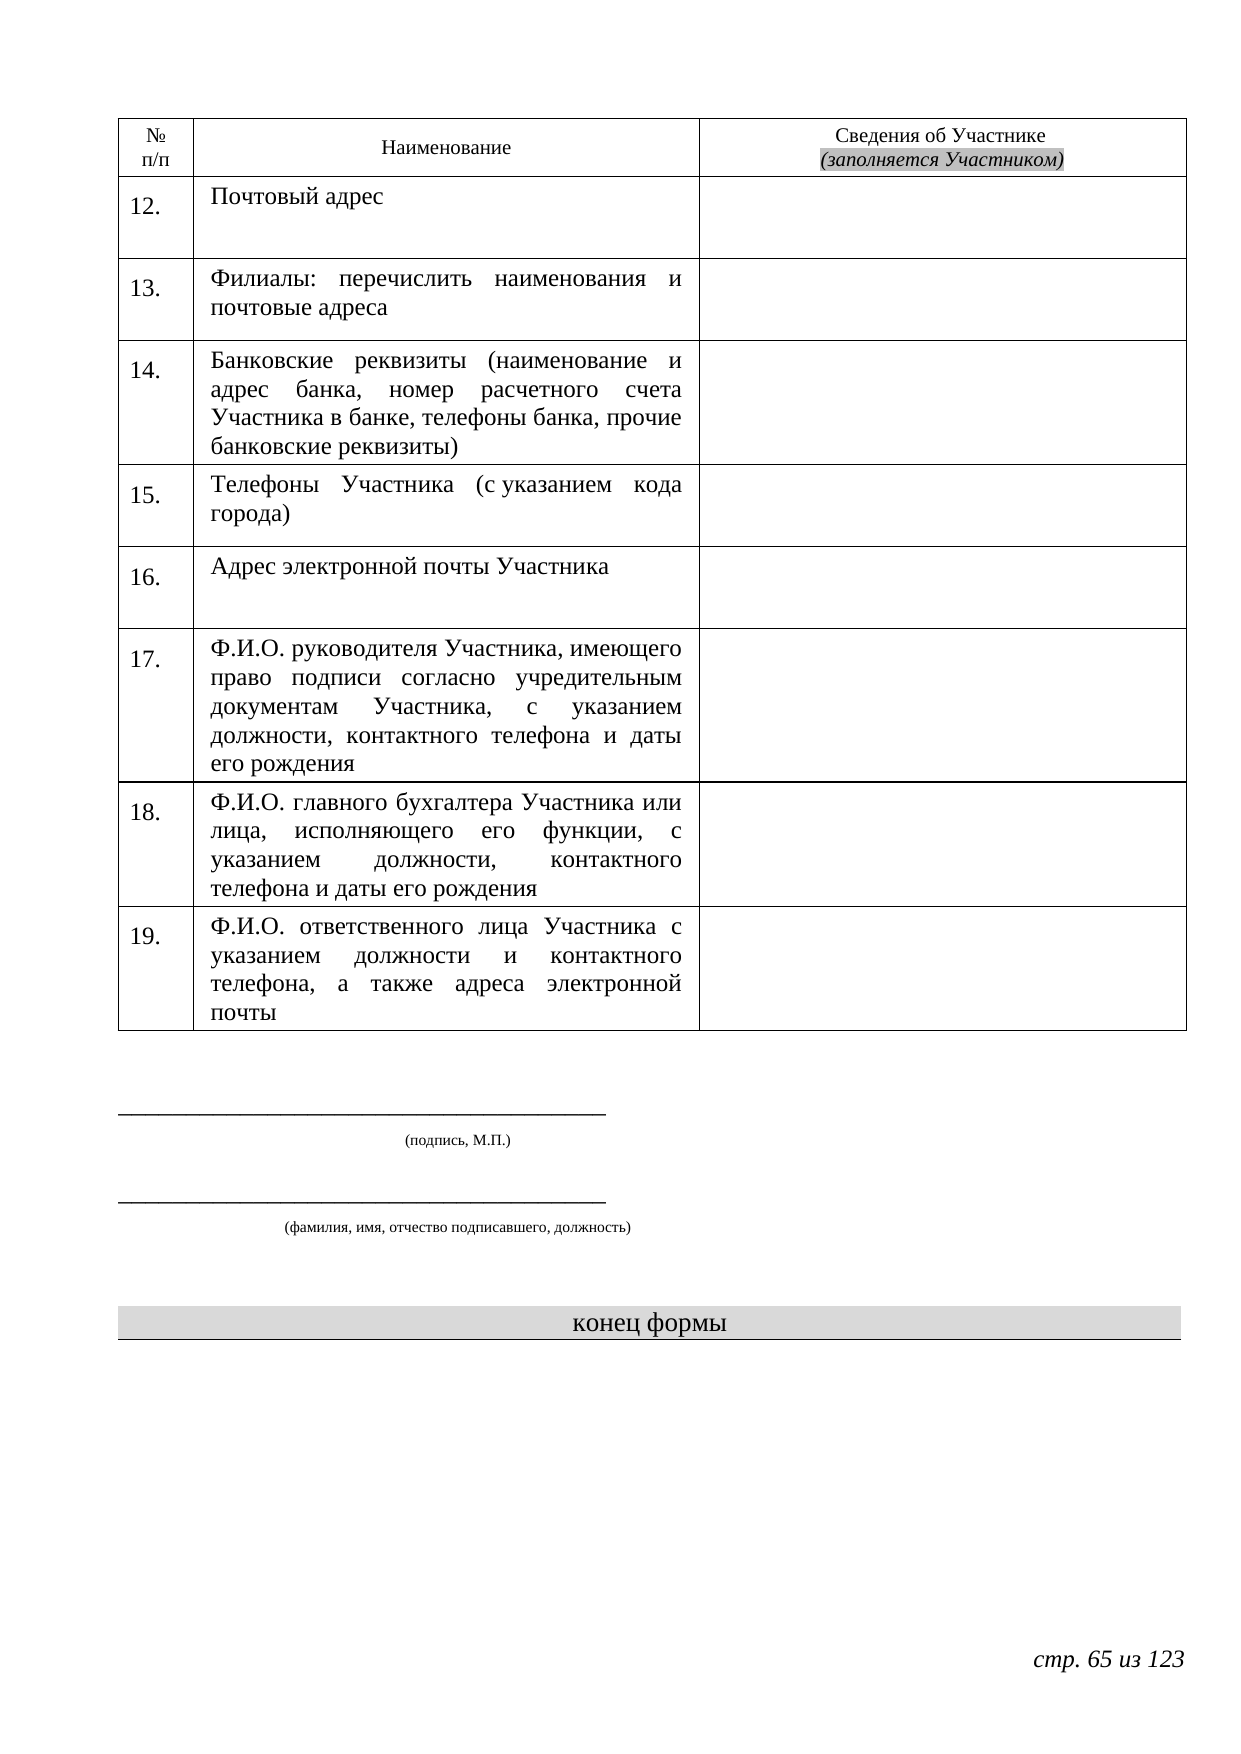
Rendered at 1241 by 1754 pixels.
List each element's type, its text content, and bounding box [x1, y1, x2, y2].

table_cell Банковские реквизиты (наименование и адрес банка, номер расчетного счета Участника в банке, телефоны банка, прочие банковские реквизиты) [194, 341, 699, 464]
text (фамилия, имя, отчество подписавшего, должность) [118, 1218, 797, 1249]
table_cell [119, 547, 193, 628]
table_cell Ф.И.О. руководителя Участника, имеющего право подписи согласно учредительным документам Участника, с указанием должности, контактного телефона и даты его рождения [194, 629, 699, 781]
table_cell [700, 465, 1186, 546]
table_cell Телефоны Участника (с указанием кода города) [194, 465, 699, 546]
table_cell [119, 177, 193, 258]
table_cell Адрес электронной почты Участника [194, 547, 699, 628]
table_header № п/п [119, 119, 193, 176]
text ____________________________________ [118, 1175, 1181, 1206]
table_cell [119, 907, 193, 1030]
table_cell [119, 465, 193, 546]
table_cell Филиалы: перечислить наименования и почтовые адреса [194, 259, 699, 340]
table_cell [119, 783, 193, 906]
table_cell [700, 783, 1186, 906]
table_cell [700, 907, 1186, 1030]
table_cell [700, 629, 1186, 781]
table_cell [700, 259, 1186, 340]
table_cell [700, 177, 1186, 258]
table_header Сведения об Участнике (заполняется Участником) [700, 119, 1186, 176]
text ____________________________________ [118, 1087, 1181, 1118]
table_cell [119, 341, 193, 464]
table_cell [700, 341, 1186, 464]
text (подпись, М.П.) [118, 1131, 797, 1162]
text конец формы [118, 1306, 1181, 1339]
table_cell Почтовый адрес [194, 177, 699, 258]
table_header Наименование [194, 119, 699, 176]
table_cell [700, 547, 1186, 628]
table_cell [119, 259, 193, 340]
table_cell Ф.И.О. главного бухгалтера Участника или лица, исполняющего его функции, с указанием должности, контактного телефона и даты его рождения [194, 783, 699, 906]
table_cell [119, 629, 193, 781]
table_cell Ф.И.О. ответственного лица Участника с указанием должности и контактного телефона, а также адреса электронной почты [194, 907, 699, 1030]
